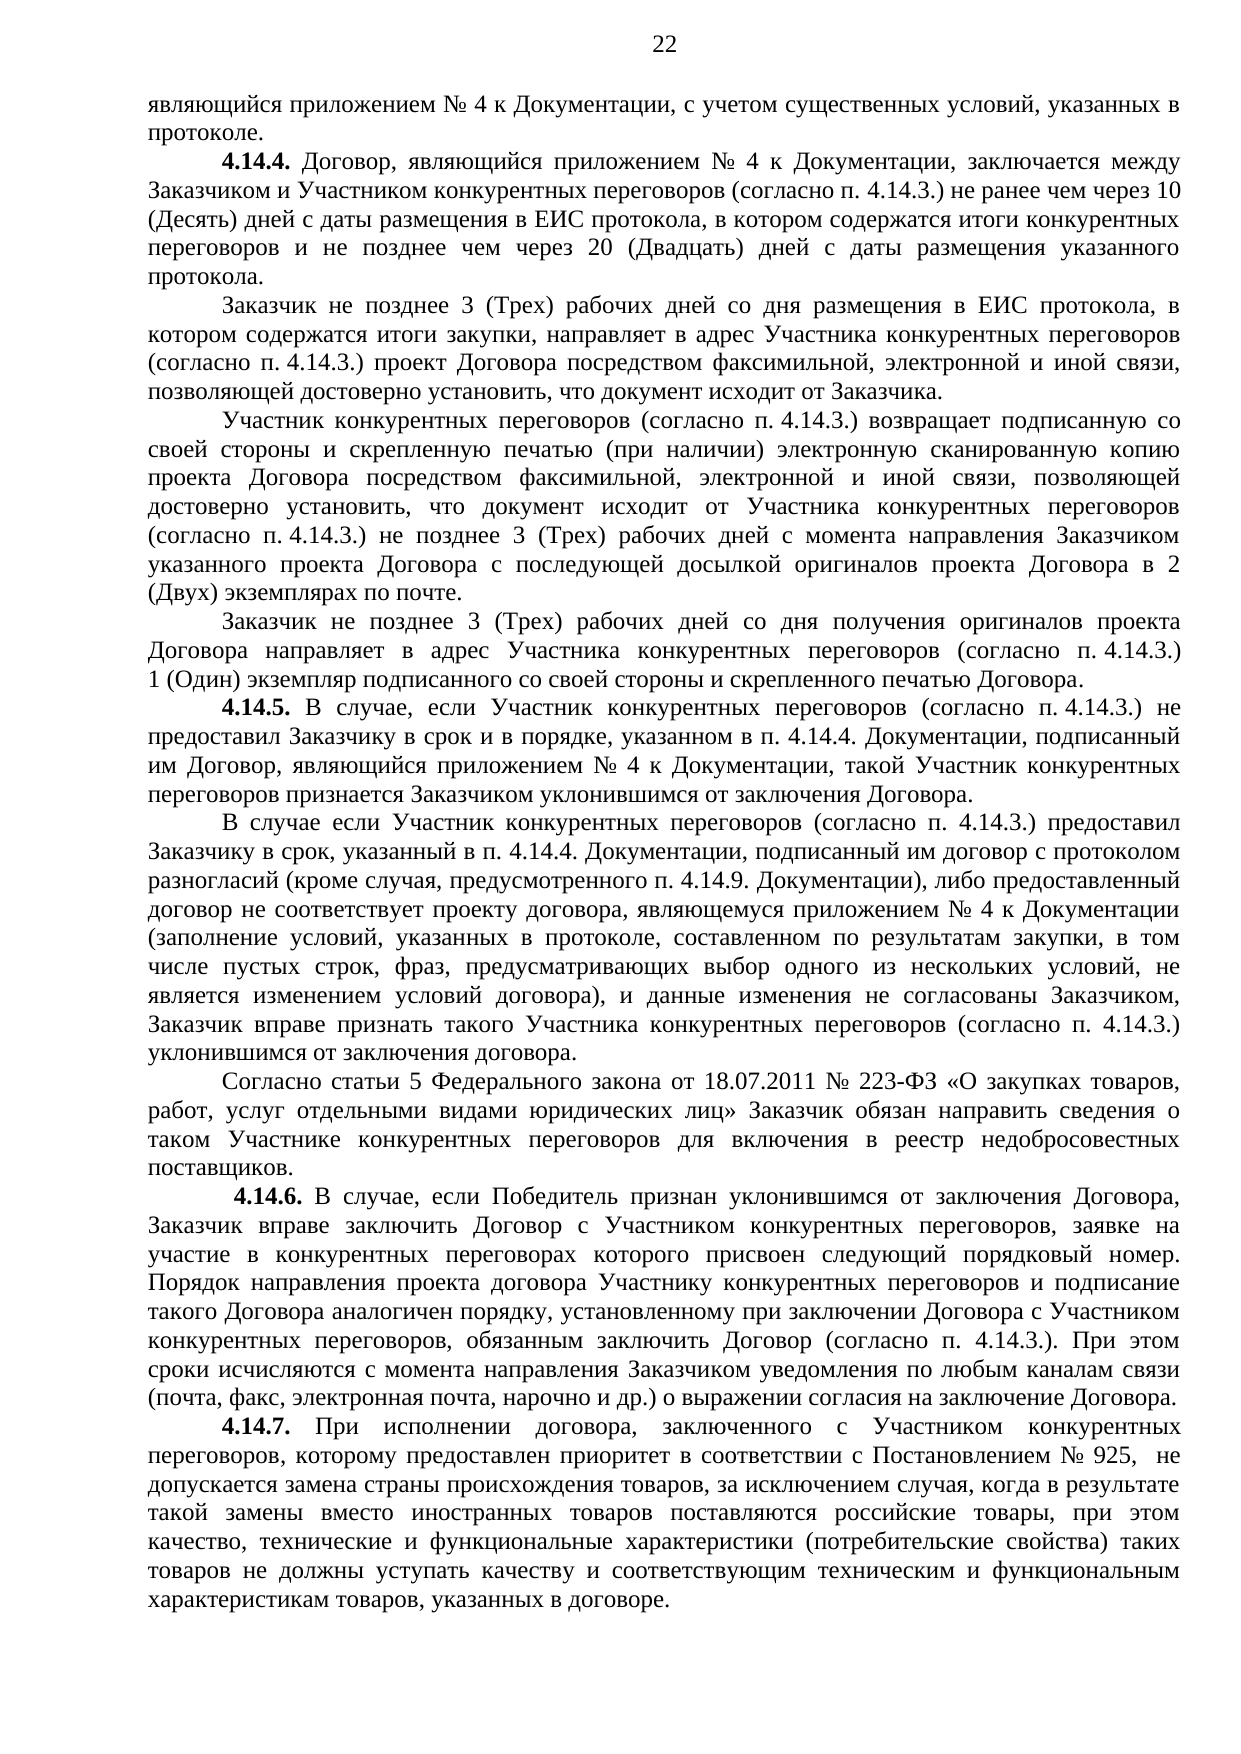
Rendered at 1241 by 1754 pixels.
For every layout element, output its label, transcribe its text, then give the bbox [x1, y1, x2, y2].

text Заказчик не позднее 3 (Трех) рабочих дней со дня получения оригиналов проекта Договора направляет в адрес Участника конкурентных переговоров (согласно п. 4.14.3.) 1 (Один) экземпляр подписанного со своей стороны и скрепленного печатью Договора. [148, 606, 1181, 692]
text 4.14.4. Договор, являющийся приложением № 4 к Документации, заключается между Заказчиком и Участником конкурентных переговоров (согласно п. 4.14.3.) не ранее чем через 10 (Десять) дней с даты размещения в ЕИС протокола, в котором содержатся итоги конкурентных переговоров и не позднее чем через 20 (Двадцать) дней с даты размещения указанного протокола. [148, 146, 1181, 290]
text Согласно статьи 5 Федерального закона от 18.07.2011 № 223-ФЗ «О закупках товаров, работ, услуг отдельными видами юридических лиц» Заказчик обязан направить сведения о таком Участнике конкурентных переговоров для включения в реестр недобросовестных поставщиков. [148, 1066, 1181, 1181]
text 4.14.6. В случае, если Победитель признан уклонившимся от заключения Договора, Заказчик вправе заключить Договор с Участником конкурентных переговоров, заявке на участие в конкурентных переговорах которого присвоен следующий порядковый номер. Порядок направления проекта договора Участнику конкурентных переговоров и подписание такого Договора аналогичен порядку, установленному при заключении Договора с Участником конкурентных переговоров, обязанным заключить Договор (согласно п. 4.14.3.). При этом сроки исчисляются с момента направления Заказчиком уведомления по любым каналам связи (почта, факс, электронная почта, нарочно и др.) о выражении согласия на заключение Договора. [148, 1181, 1181, 1411]
text В случае если Участник конкурентных переговоров (согласно п. 4.14.3.) предоставил Заказчику в срок, указанный в п. 4.14.4. Документации, подписанный им договор с протоколом разногласий (кроме случая, предусмотренного п. 4.14.9. Документации), либо предоставленный договор не соответствует проекту договора, являющемуся приложением № 4 к Документации (заполнение условий, указанных в протоколе, составленном по результатам закупки, в том числе пустых строк, фраз, предусматривающих выбор одного из нескольких условий, не является изменением условий договора), и данные изменения не согласованы Заказчиком, Заказчик вправе признать такого Участника конкурентных переговоров (согласно п. 4.14.3.) уклонившимся от заключения договора. [148, 807, 1181, 1066]
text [148, 89, 1181, 146]
text 4.14.7. При исполнении договора, заключенного с Участником конкурентных переговоров, которому предоставлен приоритет в соответствии с Постановлением № 925, не допускается замена страны происхождения товаров, за исключением случая, когда в результате такой замены вместо иностранных товаров поставляются российские товары, при этом качество, технические и функциональные характеристики (потребительские свойства) таких товаров не должны уступать качеству и соответствующим техническим и функциональным характеристикам товаров, указанных в договоре. [148, 1411, 1181, 1612]
text 4.14.5. В случае, если Участник конкурентных переговоров (согласно п. 4.14.3.) не предоставил Заказчику в срок и в порядке, указанном в п. 4.14.4. Документации, подписанный им Договор, являющийся приложением № 4 к Документации, такой Участник конкурентных переговоров признается Заказчиком уклонившимся от заключения Договора. [148, 692, 1181, 807]
text Участник конкурентных переговоров (согласно п. 4.14.3.) возвращает подписанную со своей стороны и скрепленную печатью (при наличии) электронную сканированную копию проекта Договора посредством факсимильной, электронной и иной связи, позволяющей достоверно установить, что документ исходит от Участника конкурентных переговоров (согласно п. 4.14.3.) не позднее 3 (Трех) рабочих дней с момента направления Заказчиком указанного проекта Договора с последующей досылкой оригиналов проекта Договора в 2 (Двух) экземплярах по почте. [148, 405, 1181, 606]
text Заказчик не позднее 3 (Трех) рабочих дней со дня размещения в ЕИС протокола, в котором содержатся итоги закупки, направляет в адрес Участника конкурентных переговоров (согласно п. 4.14.3.) проект Договора посредством факсимильной, электронной и иной связи, позволяющей достоверно установить, что документ исходит от Заказчика. [148, 290, 1181, 405]
